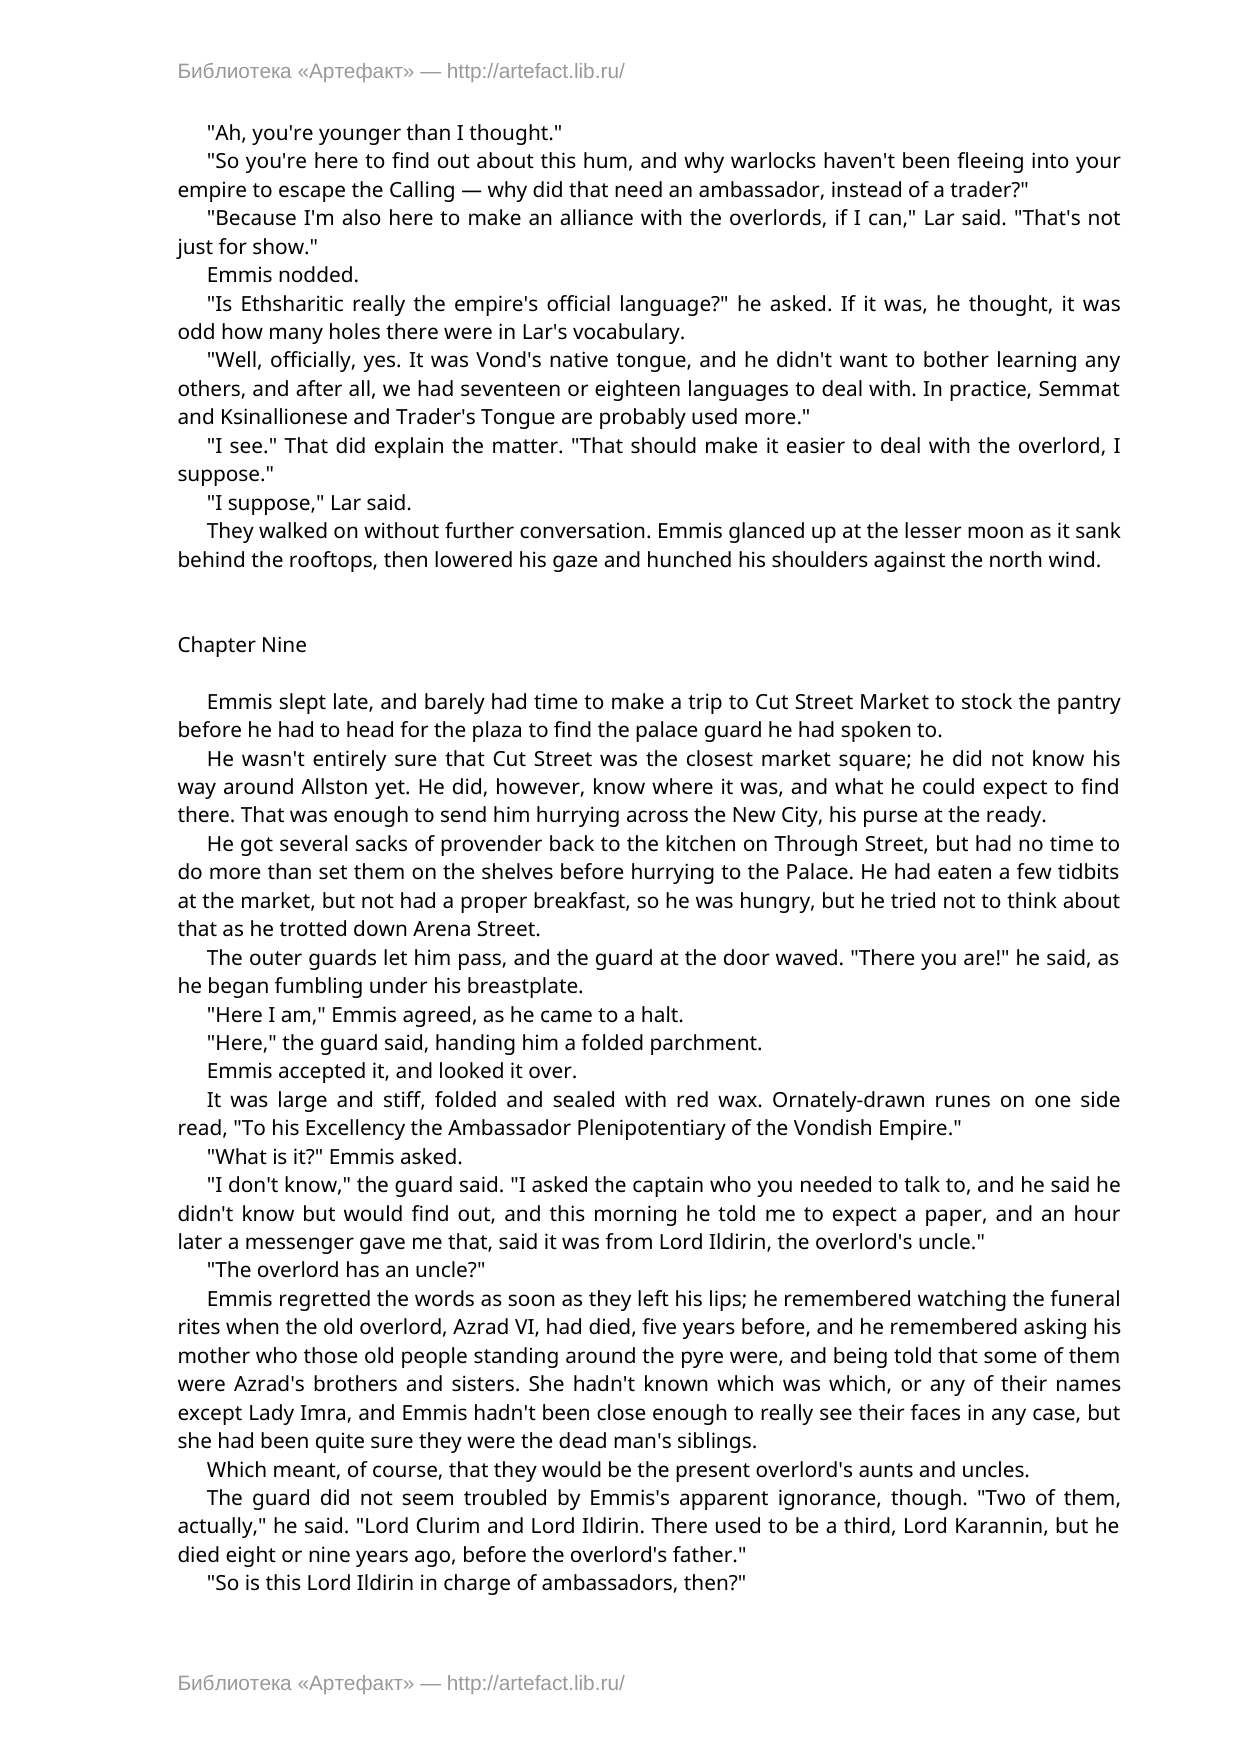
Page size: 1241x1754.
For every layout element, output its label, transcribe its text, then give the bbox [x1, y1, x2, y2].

subtitle Chapter Nine [177, 630, 1122, 658]
text "What is it?" Emmis asked. [177, 1142, 1122, 1170]
text "So you're here to find out about this hum, and why warlocks haven't been fleeing into your empire to escape the Calling — why did that need an ambassador, instead of a trader?" [177, 147, 1122, 203]
text "The overlord has an uncle?" [177, 1256, 1122, 1284]
text "Here," the guard said, handing him a folded parchment. [177, 1028, 1122, 1057]
text "Ah, you're younger than I thought." [177, 118, 1122, 147]
text It was large and stiff, folded and sealed with red wax. Ornately-drawn runes on one side read, "To his Excellency the Ambassador Plenipotentiary of the Vondish Empire." [177, 1085, 1122, 1142]
text They walked on without further conversation. Emmis glanced up at the lesser moon as it sank behind the rooftops, then lowered his gaze and hunched his shoulders against the north wind. [177, 516, 1122, 573]
text Which meant, of course, that they would be the present overlord's aunts and uncles. [177, 1455, 1122, 1483]
text "Because I'm also here to make an alliance with the overlords, if I can," Lar said. "That's not just for show." [177, 203, 1122, 260]
text The outer guards let him pass, and the guard at the door waved. "There you are!" he said, as he began fumbling under his breastplate. [177, 943, 1122, 1000]
text "I see." That did explain the matter. "That should make it easier to deal with the overlord, I suppose." [177, 431, 1122, 488]
text Emmis accepted it, and looked it over. [177, 1057, 1122, 1085]
text He wasn't entirely sure that Cut Street was the closest market square; he did not know his way around Allston yet. He did, however, know where it was, and what he could expect to find there. That was enough to send him hurrying across the New City, his purse at the ready. [177, 744, 1122, 829]
text "Is Ethsharitic really the empire's official language?" he asked. If it was, he thought, it was odd how many holes there were in Lar's vocabulary. [177, 289, 1122, 346]
text He got several sacks of provender back to the kitchen on Through Street, but had no time to do more than set them on the shelves before hurrying to the Palace. He had eaten a few tidbits at the market, but not had a proper breakfast, so he was hungry, but he tried not to think about that as he trotted down Arena Street. [177, 829, 1122, 943]
text "So is this Lord Ildirin in charge of ambassadors, then?" [177, 1568, 1122, 1597]
text Emmis nodded. [177, 260, 1122, 289]
text "I don't know," the guard said. "I asked the captain who you needed to talk to, and he said he didn't know but would find out, and this morning he told me to expect a paper, and an hour later a messenger gave me that, said it was from Lord Ildirin, the overlord's uncle." [177, 1170, 1122, 1256]
text "Here I am," Emmis agreed, as he came to a halt. [177, 1000, 1122, 1028]
text "I suppose," Lar said. [177, 488, 1122, 516]
text Emmis slept late, and barely had time to make a trip to Cut Street Market to stock the pantry before he had to head for the plaza to find the palace guard he had spoken to. [177, 687, 1122, 744]
text Emmis regretted the words as soon as they left his lips; he remembered watching the funeral rites when the old overlord, Azrad VI, had died, five years before, and he remembered asking his mother who those old people standing around the pyre were, and being told that some of them were Azrad's brothers and sisters. She hadn't known which was which, or any of their names except Lady Imra, and Emmis hadn't been close enough to really see their faces in any case, but she had been quite sure they were the dead man's siblings. [177, 1284, 1122, 1455]
text The guard did not seem troubled by Emmis's apparent ignorance, though. "Two of them, actually," he said. "Lord Clurim and Lord Ildirin. There used to be a third, Lord Karannin, but he died eight or nine years ago, before the overlord's father." [177, 1483, 1122, 1568]
text "Well, officially, yes. It was Vond's native tongue, and he didn't want to bother learning any others, and after all, we had seventeen or eighteen languages to deal with. In practice, Semmat and Ksinallionese and Trader's Tongue are probably used more." [177, 346, 1122, 431]
